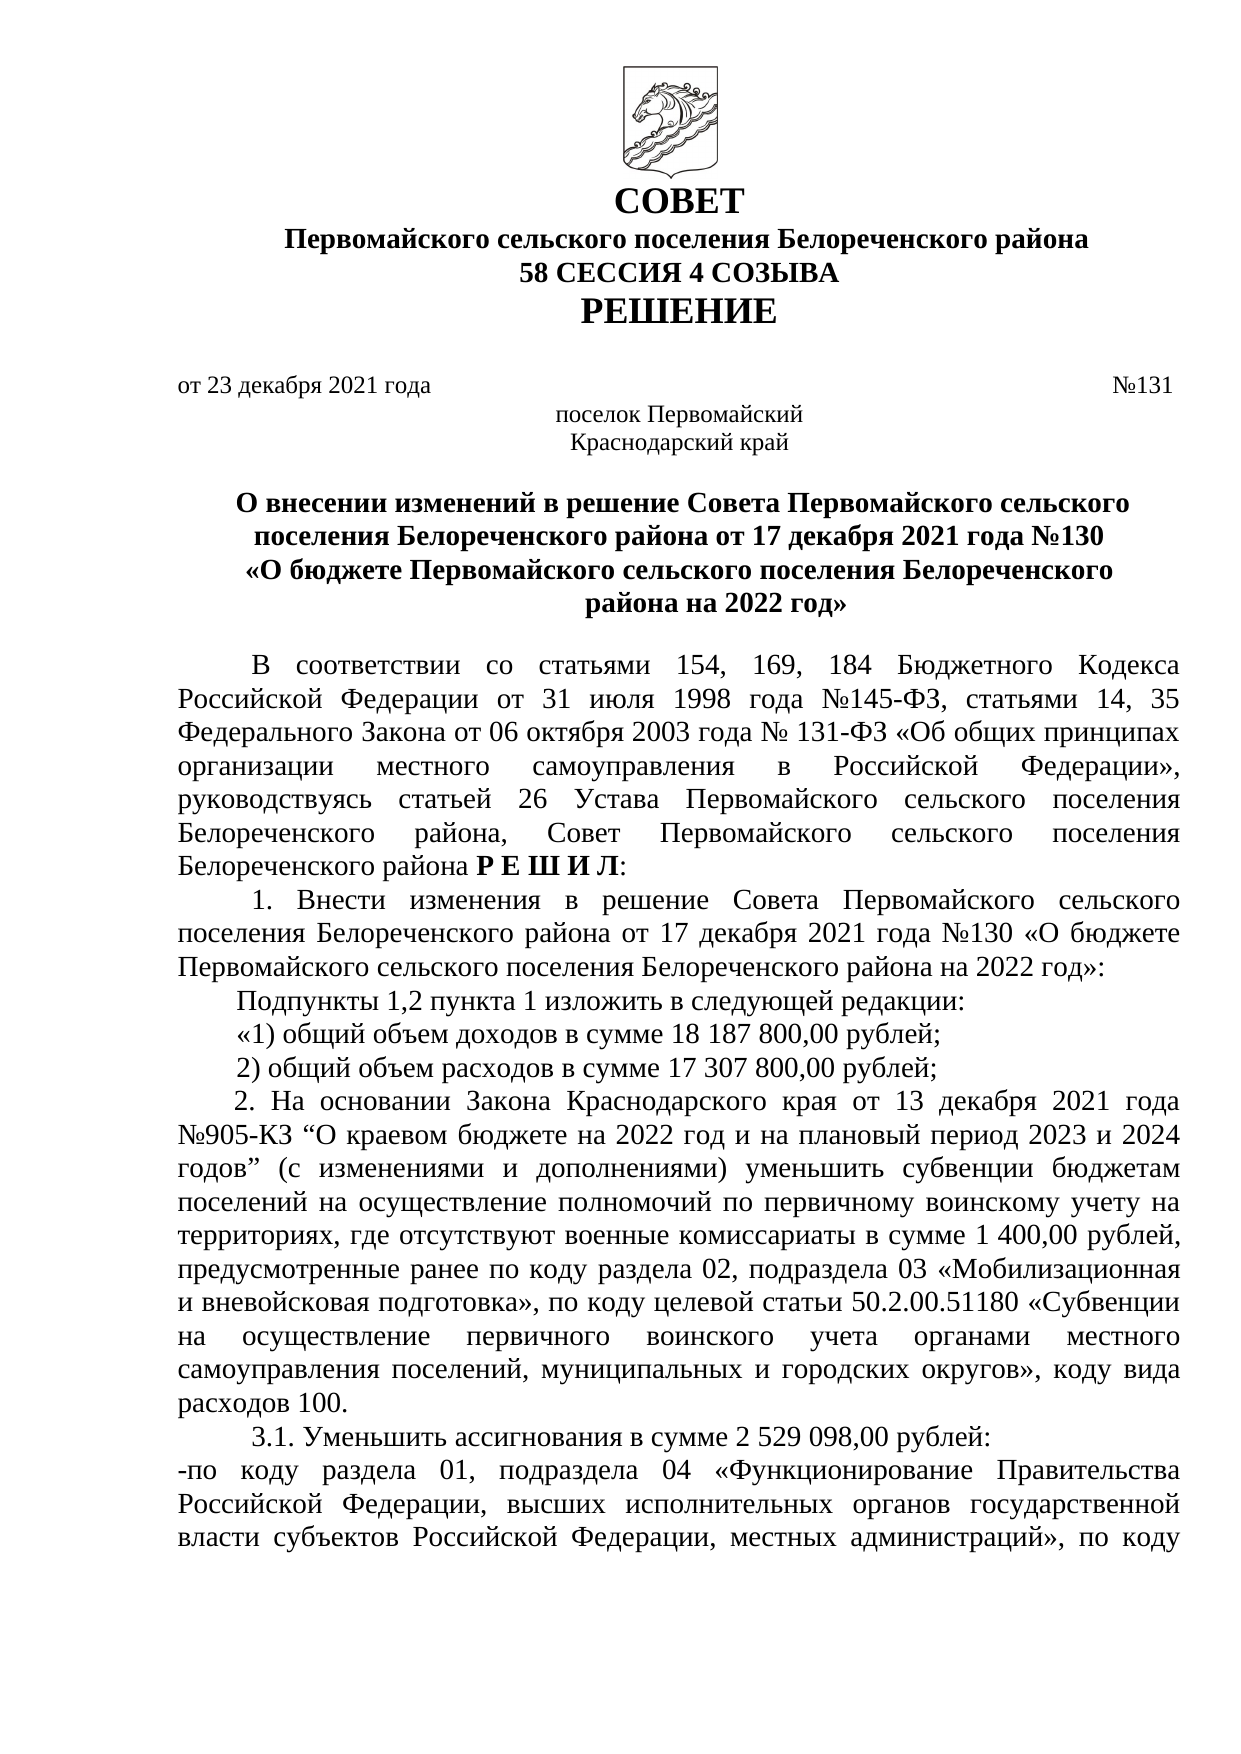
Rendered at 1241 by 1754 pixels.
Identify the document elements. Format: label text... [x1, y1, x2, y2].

picture [623, 66, 718, 179]
subtitle В соответствии со статьями 154, 169, 184 Бюджетного Кодекса Российской Федерации от 31 июля 1998 года №145-ФЗ, статьями 14, 35 Федерального Закона от 06 октября 2003 года № 131-ФЗ «Об общих принципах организации местного самоуправления в Российской Федерации», руководствуясь статьей 26 Устава Первомайского сельского поселения Белореченского района, Совет Первомайского сельского поселения Белореченского района Р Е Ш И Л: [177, 647, 1181, 882]
text СОВЕТ [177, 178, 1181, 221]
subtitle «О бюджете Первомайского сельского поселения Белореченского [177, 552, 1181, 586]
subtitle О внесении изменений в решение Совета Первомайского сельского поселения Белореченского района от 17 декабря 2021 года №130 [177, 485, 1181, 552]
text поселок Первомайский [177, 399, 1181, 427]
text РЕШЕНИЕ [177, 288, 1181, 332]
text 3.1. Уменьшить ассигнования в сумме 2 529 098,00 рублей: [177, 1419, 1181, 1452]
text Подпункты 1,2 пункта 1 изложить в следующей редакции: [177, 983, 1181, 1016]
text 2) общий объем расходов в сумме 17 307 800,00 рублей; [177, 1050, 1181, 1083]
text «1) общий объем доходов в сумме 18 187 800,00 рублей; [177, 1016, 1181, 1050]
text Краснодарский край [177, 427, 1181, 456]
text 2. На основании Закона Краснодарского края от 13 декабря 2021 года №905-КЗ “О краевом бюджете на 2022 год и на плановый период 2023 и 2024 годов” (с изменениями и дополнениями) уменьшить субвенции бюджетам поселений на осуществление полномочий по первичному воинскому учету на территориях, где отсутствуют военные комиссариаты в сумме 1 400,00 рублей, предусмотренные ранее по коду раздела 02, подраздела 03 «Мобилизационная и вневойсковая подготовка», по коду целевой статьи 50.2.00.51180 «Субвенции на осуществление первичного воинского учета органами местного самоуправления поселений, муниципальных и городских округов», коду вида расходов 100. [177, 1083, 1181, 1419]
subtitle района на 2022 год» [177, 586, 1181, 619]
text 58 СЕССИЯ 4 СОЗЫВА [177, 255, 1181, 288]
text 1. Внести изменения в решение Совета Первомайского сельского поселения Белореченского района от 17 декабря 2021 года №130 «О бюджете Первомайского сельского поселения Белореченского района на 2022 год»: [177, 882, 1181, 983]
text от 23 декабря 2021 года №131 [177, 370, 1181, 399]
text Первомайского сельского поселения Белореченского района [177, 221, 1181, 255]
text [177, 1452, 1181, 1553]
